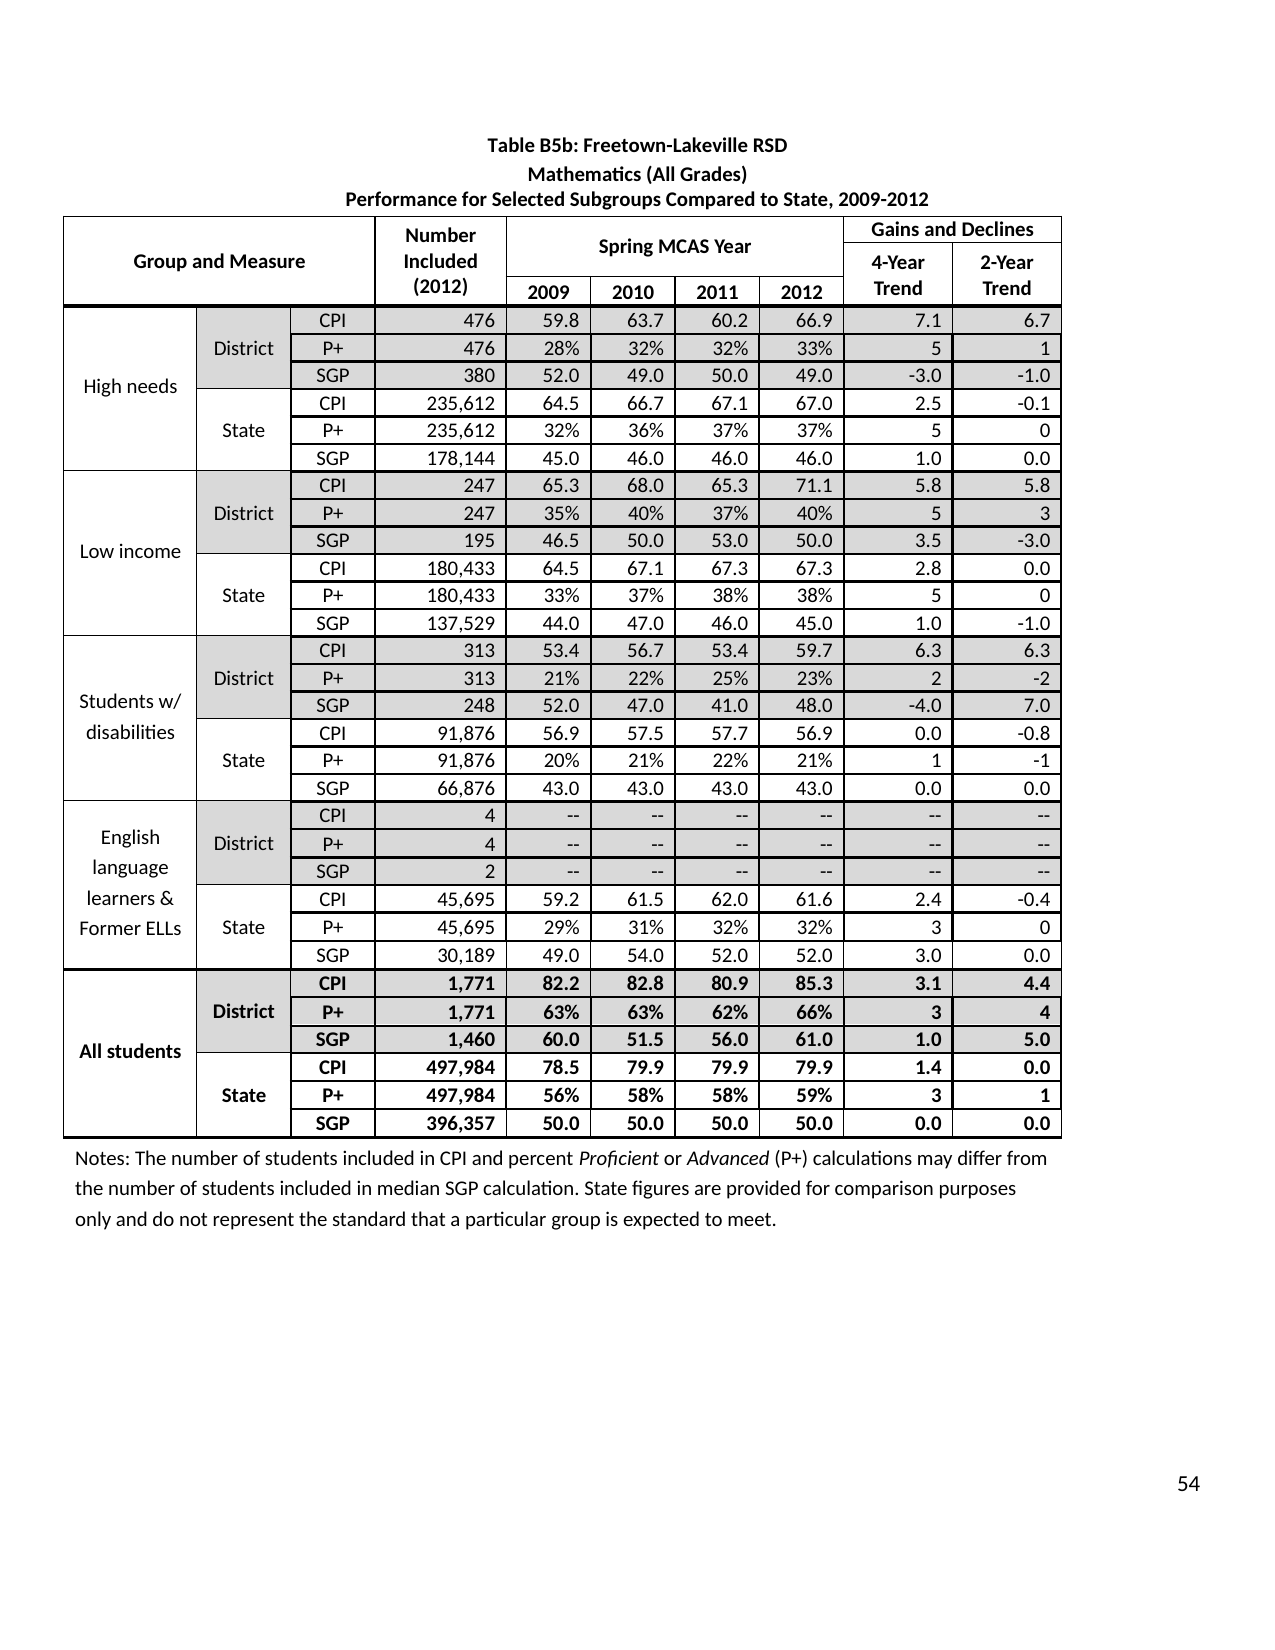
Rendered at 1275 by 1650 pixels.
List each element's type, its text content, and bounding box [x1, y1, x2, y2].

table_cell 1.0 [845, 445, 951, 470]
table_cell 52.0 [507, 693, 590, 718]
table_cell State [197, 389, 290, 470]
table_cell 67.3 [760, 555, 843, 580]
table_cell 3.0 [844, 942, 952, 967]
table_cell -3.0 [954, 528, 1060, 553]
table_cell 79.9 [592, 1054, 674, 1079]
table_cell -1.0 [954, 610, 1060, 635]
table_cell 1.4 [845, 1054, 951, 1079]
table_cell 1.0 [845, 1027, 951, 1052]
table_cell -1.0 [954, 363, 1060, 388]
table_cell 46.0 [592, 445, 674, 470]
table_cell 38% [676, 583, 758, 608]
table_cell 40% [592, 500, 674, 525]
table_cell SGP [292, 363, 374, 388]
table_cell -0.8 [954, 720, 1060, 745]
table_cell 195 [376, 528, 505, 553]
table_cell 2012 [760, 277, 843, 304]
table_cell -- [592, 803, 674, 828]
table_cell 2 [845, 665, 951, 690]
table_cell 52.0 [507, 363, 590, 388]
table_cell 0.0 [954, 555, 1060, 580]
table_cell 1 [845, 748, 951, 773]
table_cell 37% [760, 418, 843, 443]
table_cell 0.0 [954, 775, 1060, 800]
table_cell Students w/ disabilities [64, 636, 196, 800]
table_cell 2.5 [845, 390, 951, 415]
table_cell 1.0 [845, 610, 951, 635]
table_cell 56% [507, 1082, 590, 1108]
table_cell 65.3 [507, 473, 590, 498]
table_cell 32% [676, 335, 758, 360]
table_cell 497,984 [376, 1054, 505, 1079]
table_cell 46.0 [676, 610, 758, 635]
table_cell 85.3 [760, 971, 843, 996]
table_cell 0.0 [954, 1054, 1060, 1079]
table_cell 4.4 [953, 971, 1061, 996]
table_cell 59.7 [760, 638, 843, 663]
table_cell SGP [292, 528, 374, 553]
table_cell 6.7 [953, 308, 1061, 333]
table_cell 50.0 [760, 1110, 843, 1136]
table_header Number Included (2012) [376, 217, 506, 304]
table_cell 53.4 [507, 638, 590, 663]
table_cell CPI [292, 638, 374, 663]
table_cell -- [507, 803, 590, 828]
table_cell CPI [292, 555, 374, 580]
table_cell 61.0 [760, 1027, 843, 1052]
table_cell 50.0 [760, 528, 843, 553]
table_cell 52.0 [760, 942, 843, 967]
table_cell State [197, 554, 290, 635]
table_cell 56.7 [592, 638, 674, 663]
table_cell CPI [292, 803, 374, 828]
table_cell 248 [376, 693, 505, 718]
table_cell SGP [292, 1110, 374, 1136]
table_cell 49.0 [592, 363, 674, 388]
table_cell 59.8 [507, 308, 590, 333]
table_header Group and Measure [64, 217, 374, 304]
table_cell 50.0 [676, 363, 758, 388]
table_cell -- [845, 803, 951, 828]
table_cell 21% [507, 665, 590, 690]
table_cell 25% [676, 665, 758, 690]
table_cell 58% [676, 1082, 758, 1108]
table_cell State [197, 885, 290, 967]
table_cell 32% [592, 335, 674, 360]
table_cell Low income [64, 471, 196, 635]
table_cell -- [760, 803, 843, 828]
table_cell 31% [592, 914, 674, 940]
table_cell 91,876 [376, 720, 505, 745]
table_cell District [197, 971, 290, 1052]
table_cell 44.0 [507, 610, 590, 635]
table_cell 47.0 [592, 610, 674, 635]
table_cell 0 [954, 583, 1060, 608]
table_cell District [197, 636, 290, 718]
table_cell 63.7 [591, 308, 674, 333]
table_cell 1 [954, 335, 1060, 360]
table_cell 65.3 [676, 473, 758, 498]
table_cell -- [954, 830, 1060, 856]
table_cell 59% [760, 1082, 843, 1108]
table_cell 7.0 [954, 693, 1060, 718]
table_cell 67.1 [676, 390, 758, 415]
table_cell 62% [676, 998, 758, 1024]
table_cell 43.0 [760, 775, 843, 800]
table_cell 45.0 [760, 610, 843, 635]
table_cell 22% [592, 665, 674, 690]
table_cell CPI [292, 720, 374, 745]
table_cell 64.5 [507, 390, 590, 415]
table_cell 64.5 [507, 555, 590, 580]
table_cell 48.0 [760, 693, 843, 718]
table_cell 137,529 [376, 610, 505, 635]
table_cell 476 [376, 308, 506, 333]
table_cell SGP [292, 859, 374, 884]
table_cell P+ [292, 418, 374, 443]
table_cell District [197, 471, 290, 553]
table_cell 6.3 [954, 638, 1060, 663]
table_cell -0.1 [954, 390, 1060, 415]
table_cell 53.0 [676, 528, 758, 553]
table_cell SGP [292, 775, 374, 800]
table_cell 63% [507, 998, 590, 1024]
table_cell 49.0 [760, 363, 843, 388]
table_cell 235,612 [376, 390, 505, 415]
table_cell P+ [292, 583, 374, 608]
table_cell 78.5 [507, 1054, 590, 1079]
table_cell Notes: The number of students included in CPI and percent Proficient or Advanced (P+) calculations may differ from the number of students included in median SGP calculation. State figures are provided for comparison purposes only and do not represent the standard that a particular group is expected to meet. [64, 1139, 1061, 1236]
table_cell -- [845, 859, 951, 884]
table_cell 5.0 [954, 1027, 1060, 1052]
table_cell 50.0 [507, 1110, 590, 1136]
table_cell 57.5 [592, 720, 674, 745]
table_cell English language learners & Former ELLs [64, 801, 196, 967]
table_cell State [197, 1053, 290, 1136]
table_cell 82.8 [591, 971, 674, 996]
table_cell SGP [292, 942, 374, 967]
table_cell 40% [760, 500, 843, 525]
table_cell 82.2 [507, 971, 590, 996]
text Performance for Selected Subgroups Compared to State, 2009-2012 [75, 186, 1200, 212]
table_cell 247 [376, 473, 505, 498]
table_cell 380 [376, 363, 505, 388]
table_cell 43.0 [592, 775, 674, 800]
table_cell SGP [292, 693, 374, 718]
table_cell 0.0 [845, 775, 951, 800]
table_cell 63% [592, 998, 674, 1024]
table_cell 54.0 [591, 942, 674, 967]
table_cell 66.7 [592, 390, 674, 415]
table_cell District [197, 801, 290, 884]
table_cell CPI [291, 971, 374, 996]
table_cell SGP [292, 445, 374, 470]
table_cell 29% [507, 914, 590, 940]
table_cell 476 [376, 335, 505, 360]
table_cell CPI [292, 390, 374, 415]
table_cell 5 [845, 335, 951, 360]
table_cell 3 [845, 998, 951, 1024]
table_cell P+ [292, 500, 374, 525]
table_cell 2009 [507, 277, 590, 304]
table_cell 50.0 [592, 528, 674, 553]
table_cell -1 [954, 748, 1060, 773]
table_cell 0.0 [845, 720, 951, 745]
table_cell State [197, 719, 290, 800]
table_cell 80.9 [676, 971, 759, 996]
table_cell -- [507, 830, 590, 856]
table_cell 0.0 [953, 942, 1061, 967]
table_cell 62.0 [676, 886, 758, 911]
table_cell 53.4 [676, 638, 758, 663]
table_cell P+ [292, 665, 374, 690]
table_cell -0.4 [954, 886, 1060, 911]
table_cell 4 [376, 803, 505, 828]
table_cell SGP [292, 1027, 374, 1052]
table_cell 180,433 [376, 583, 505, 608]
table_cell 67.1 [592, 555, 674, 580]
table_cell 41.0 [676, 693, 758, 718]
table_cell 3.1 [844, 971, 952, 996]
table_cell 66% [760, 998, 843, 1024]
table_cell 20% [507, 748, 590, 773]
table_cell 4 [376, 830, 505, 856]
table_cell 66.9 [760, 308, 843, 333]
table_cell 45.0 [507, 445, 590, 470]
table_cell SGP [292, 610, 374, 635]
table_cell 5 [845, 500, 951, 525]
table_cell 1,460 [376, 1027, 505, 1052]
table_cell 37% [676, 500, 758, 525]
table_cell 4 [954, 998, 1060, 1024]
table_cell 21% [760, 748, 843, 773]
table_cell 23% [760, 665, 843, 690]
table_cell 0 [954, 418, 1060, 443]
table_cell 1,771 [376, 971, 506, 996]
table_cell 22% [676, 748, 758, 773]
table_cell CPI [292, 1054, 374, 1079]
table_cell 313 [376, 665, 505, 690]
table_cell 66,876 [376, 775, 505, 800]
table_cell P+ [292, 748, 374, 773]
table_cell 2.4 [845, 886, 951, 911]
table_cell 3 [845, 1082, 951, 1108]
table_cell 235,612 [376, 418, 505, 443]
table_cell 60.2 [676, 308, 759, 333]
table_cell -2 [954, 665, 1060, 690]
table_cell 32% [507, 418, 590, 443]
table_cell 1 [954, 1082, 1060, 1108]
table_cell 5 [845, 418, 951, 443]
table_cell 35% [507, 500, 590, 525]
table_cell 497,984 [376, 1082, 505, 1108]
table_cell 56.9 [507, 720, 590, 745]
table_cell 33% [507, 583, 590, 608]
table_cell -- [676, 859, 758, 884]
table_cell 33% [760, 335, 843, 360]
table_cell 46.5 [507, 528, 590, 553]
table_cell -- [676, 830, 758, 856]
table_cell 32% [760, 914, 843, 940]
table_cell -- [760, 859, 843, 884]
table_cell -- [954, 803, 1060, 828]
table_cell 45,695 [376, 914, 505, 940]
table_cell 67.3 [676, 555, 758, 580]
table_cell -- [760, 830, 843, 856]
text Table B5b: Freetown-Lakeville RSD [75, 132, 1200, 157]
table_cell 79.9 [676, 1054, 758, 1079]
table_cell CPI [291, 308, 374, 333]
table_cell 68.0 [592, 473, 674, 498]
table_cell CPI [292, 886, 374, 911]
table_cell 43.0 [507, 775, 590, 800]
table_cell 247 [376, 500, 505, 525]
table_cell 61.6 [760, 886, 843, 911]
table_cell 2011 [676, 277, 759, 304]
table_cell 52.0 [676, 942, 759, 967]
table_cell 2 [376, 859, 505, 884]
table_cell 91,876 [376, 748, 505, 773]
table_cell P+ [292, 1082, 374, 1108]
table_cell 50.0 [591, 1110, 674, 1136]
table_cell -4.0 [845, 693, 951, 718]
table_cell 5 [845, 583, 951, 608]
table_cell -- [507, 859, 590, 884]
table_cell 0.0 [954, 445, 1060, 470]
table_cell 51.5 [592, 1027, 674, 1052]
table_cell District [197, 308, 290, 388]
table_cell 37% [676, 418, 758, 443]
table_cell 57.7 [676, 720, 758, 745]
table_cell 0 [954, 914, 1060, 940]
table_cell 59.2 [507, 886, 590, 911]
table_cell 3.5 [845, 528, 951, 553]
table_cell 50.0 [676, 1110, 759, 1136]
table_cell 2010 [591, 277, 674, 304]
table_cell 6.3 [845, 638, 951, 663]
table_cell 56.9 [760, 720, 843, 745]
table_cell 2-Year Trend [953, 243, 1061, 304]
table_cell CPI [292, 473, 374, 498]
table_cell 313 [376, 638, 505, 663]
table_cell P+ [292, 914, 374, 940]
table_cell 0.0 [953, 1110, 1061, 1136]
table_cell -- [845, 830, 951, 856]
table_cell 0.0 [844, 1110, 952, 1136]
table_cell P+ [292, 830, 374, 856]
table_cell 67.0 [760, 390, 843, 415]
text Mathematics (All Grades) [75, 161, 1200, 186]
table_cell -- [954, 859, 1060, 884]
table_cell 45,695 [376, 886, 505, 911]
table_header Gains and Declines [844, 217, 1061, 242]
table_cell 46.0 [760, 445, 843, 470]
table_cell High needs [64, 308, 196, 470]
table_cell 5.8 [954, 473, 1060, 498]
table_cell 61.5 [592, 886, 674, 911]
table_header Spring MCAS Year [507, 217, 843, 276]
table_cell -- [592, 830, 674, 856]
table_cell 49.0 [507, 942, 590, 967]
table_cell 43.0 [676, 775, 758, 800]
table_cell -- [676, 803, 758, 828]
table_cell 1,771 [376, 998, 505, 1024]
table_cell All students [64, 971, 196, 1136]
table_cell 38% [760, 583, 843, 608]
table_cell 3 [845, 914, 951, 940]
table_cell 37% [592, 583, 674, 608]
table_cell 56.0 [676, 1027, 758, 1052]
table_cell 7.1 [844, 308, 952, 333]
table_cell 60.0 [507, 1027, 590, 1052]
table_cell 36% [592, 418, 674, 443]
table_cell 178,144 [376, 445, 505, 470]
table_cell 30,189 [376, 942, 506, 967]
table_cell 28% [507, 335, 590, 360]
table_cell 46.0 [676, 445, 758, 470]
table_cell P+ [292, 335, 374, 360]
table_cell P+ [292, 998, 374, 1024]
table_cell 21% [592, 748, 674, 773]
table_cell 3 [954, 500, 1060, 525]
table_cell 58% [592, 1082, 674, 1108]
table_cell 2.8 [845, 555, 951, 580]
table_cell 180,433 [376, 555, 505, 580]
table_cell 396,357 [376, 1110, 506, 1136]
table_cell 71.1 [760, 473, 843, 498]
table_cell 32% [676, 914, 758, 940]
table_cell -3.0 [845, 363, 951, 388]
table_cell 5.8 [845, 473, 951, 498]
table_cell -- [592, 859, 674, 884]
table_cell 79.9 [760, 1054, 843, 1079]
table_cell 47.0 [592, 693, 674, 718]
table_cell 4-Year Trend [844, 243, 952, 304]
